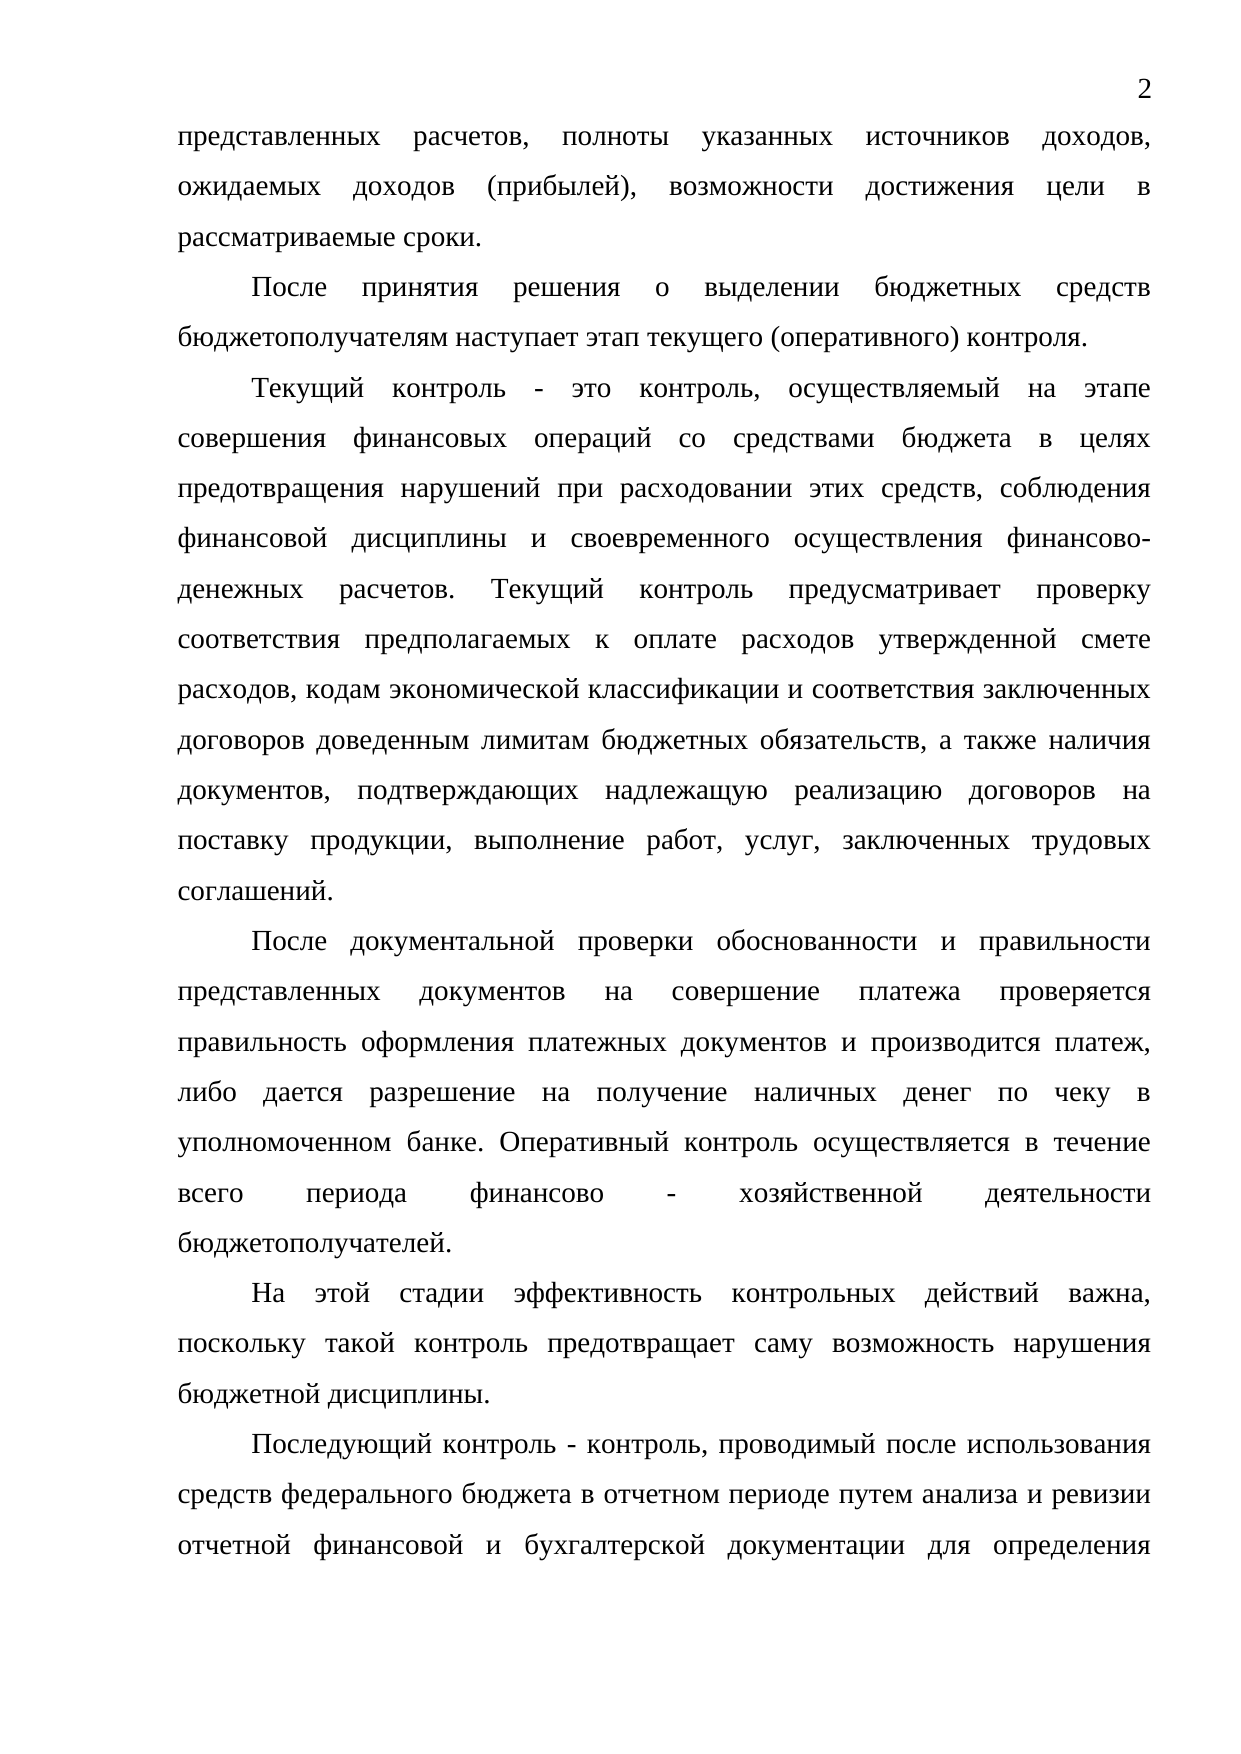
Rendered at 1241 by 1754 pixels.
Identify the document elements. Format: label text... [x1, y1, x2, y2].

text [177, 118, 1152, 252]
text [177, 1426, 1152, 1560]
text На этой стадии эффективность контрольных действий важна, поскольку такой контроль предотвращает саму возможность нарушения бюджетной дисциплины. [177, 1275, 1152, 1409]
text После принятия решения о выделении бюджетных средств бюджетополучателям наступает этап текущего (оперативного) контроля. [177, 269, 1152, 353]
text Текущий контроль - это контроль, осуществляемый на этапе совершения финансовых операций со средствами бюджета в целях предотвращения нарушений при расходовании этих средств, соблюдения финансовой дисциплины и своевременного осуществления финансово-денежных расчетов. Текущий контроль предусматривает проверку соответствия предполагаемых к оплате расходов утвержденной смете расходов, кодам экономической классификации и соответствия заключенных договоров доведенным лимитам бюджетных обязательств, а также наличия документов, подтверждающих надлежащую реализацию договоров на поставку продукции, выполнение работ, услуг, заключенных трудовых соглашений. [177, 370, 1152, 906]
text После документальной проверки обоснованности и правильности представленных документов на совершение платежа проверяется правильность оформления платежных документов и производится платеж, либо дается разрешение на получение наличных денег по чеку в уполномоченном банке. Оперативный контроль осуществляется в течение всего периода финансово - хозяйственной деятельности бюджетополучателей. [177, 923, 1152, 1258]
